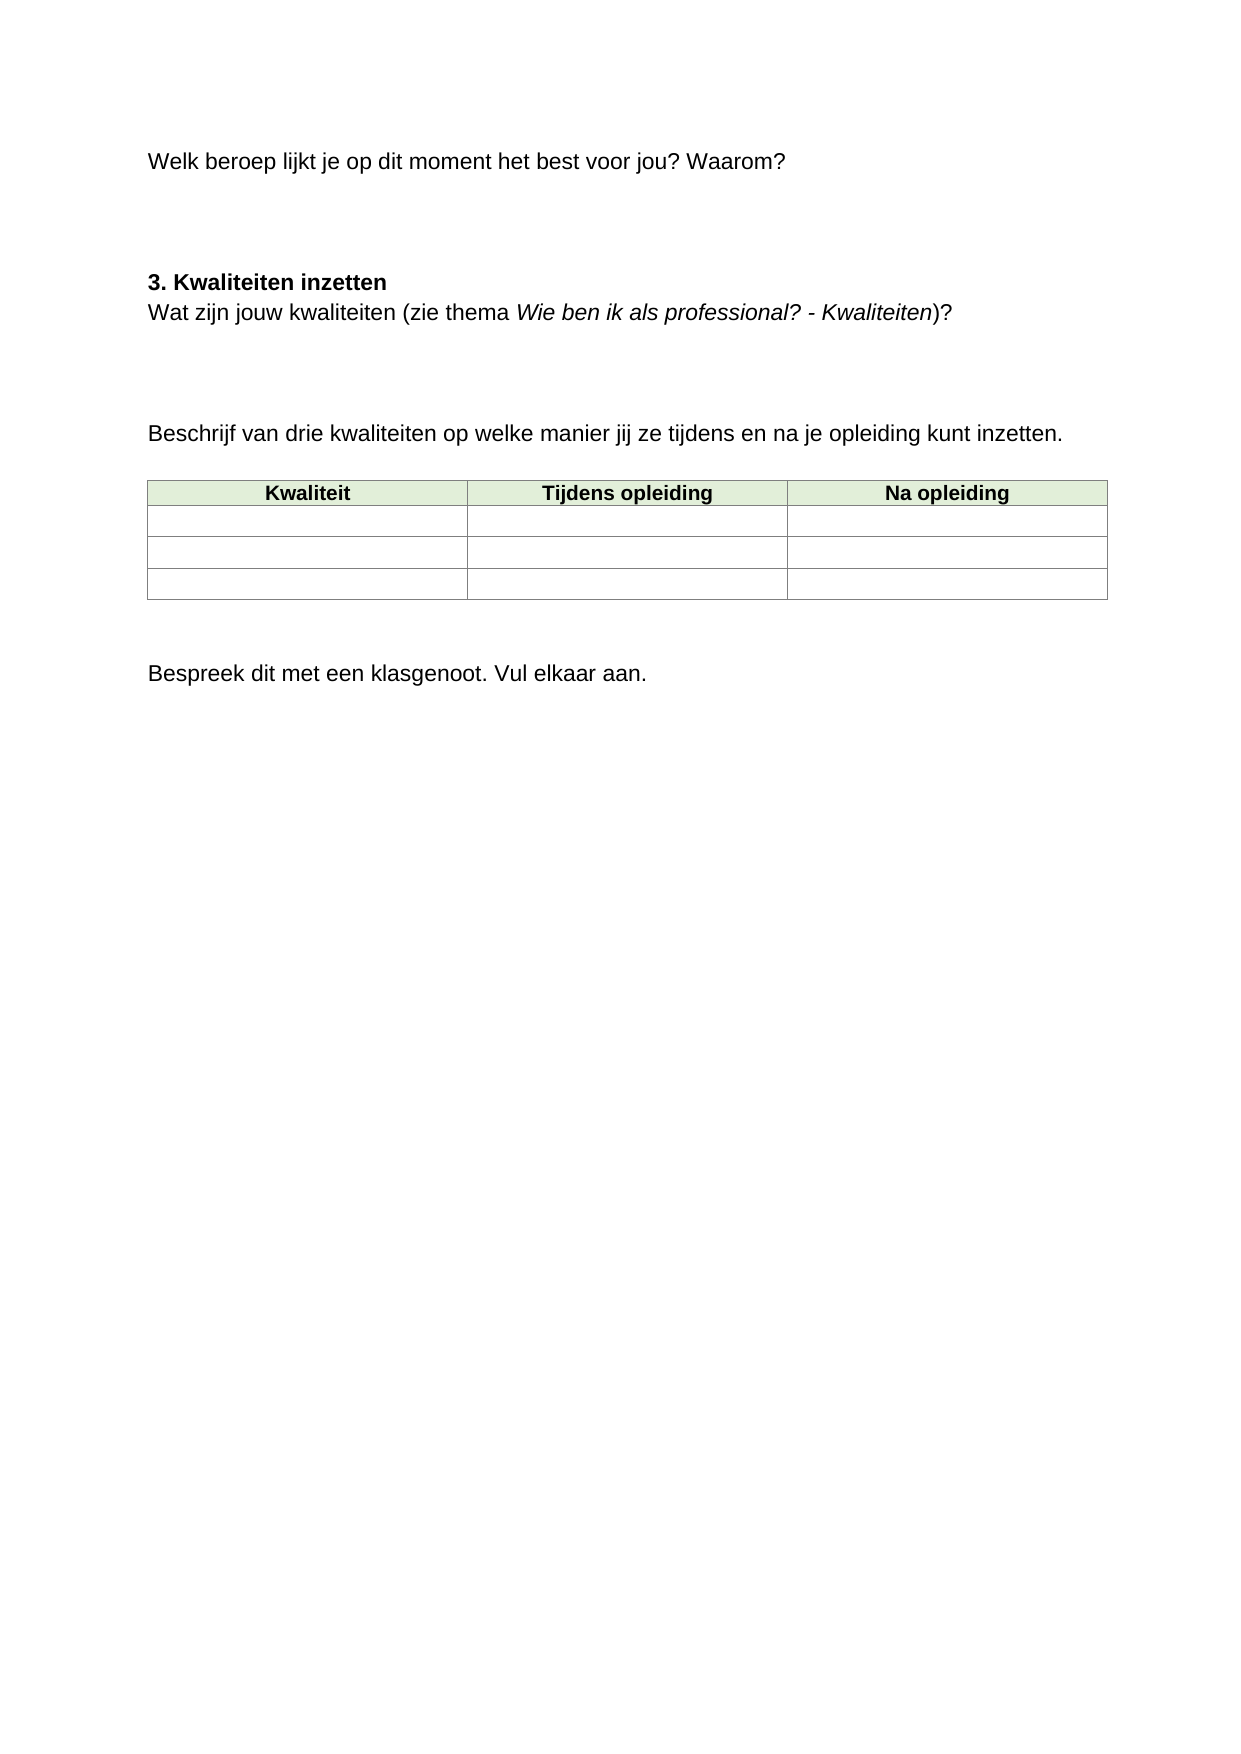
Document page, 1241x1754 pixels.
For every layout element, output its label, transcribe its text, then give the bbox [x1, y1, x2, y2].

text Bespreek dit met een klasgenoot. Vul elkaar aan. [148, 660, 1097, 686]
table_cell [468, 537, 787, 567]
text Welk beroep lijkt je op dit moment het best voor jou? Waarom? [148, 148, 1097, 204]
subtitle 3. Kwaliteiten inzetten [148, 268, 1093, 295]
text Wat zijn jouw kwaliteiten (zie thema Wie ben ik als professional? - Kwaliteiten)? [148, 299, 1097, 325]
table_header Tijdens opleiding [468, 481, 787, 505]
table_cell [788, 506, 1107, 536]
table_cell [148, 537, 467, 567]
table_cell [788, 537, 1107, 567]
table_cell [468, 506, 787, 536]
table_cell [788, 569, 1107, 599]
table_header Na opleiding [788, 481, 1107, 505]
text Beschrijf van drie kwaliteiten op welke manier jij ze tijdens en na je opleiding kunt inzetten. [148, 419, 1097, 446]
table_cell [148, 506, 467, 536]
table_cell [148, 569, 467, 599]
table_cell [468, 569, 787, 599]
table_header Kwaliteit [148, 481, 467, 505]
